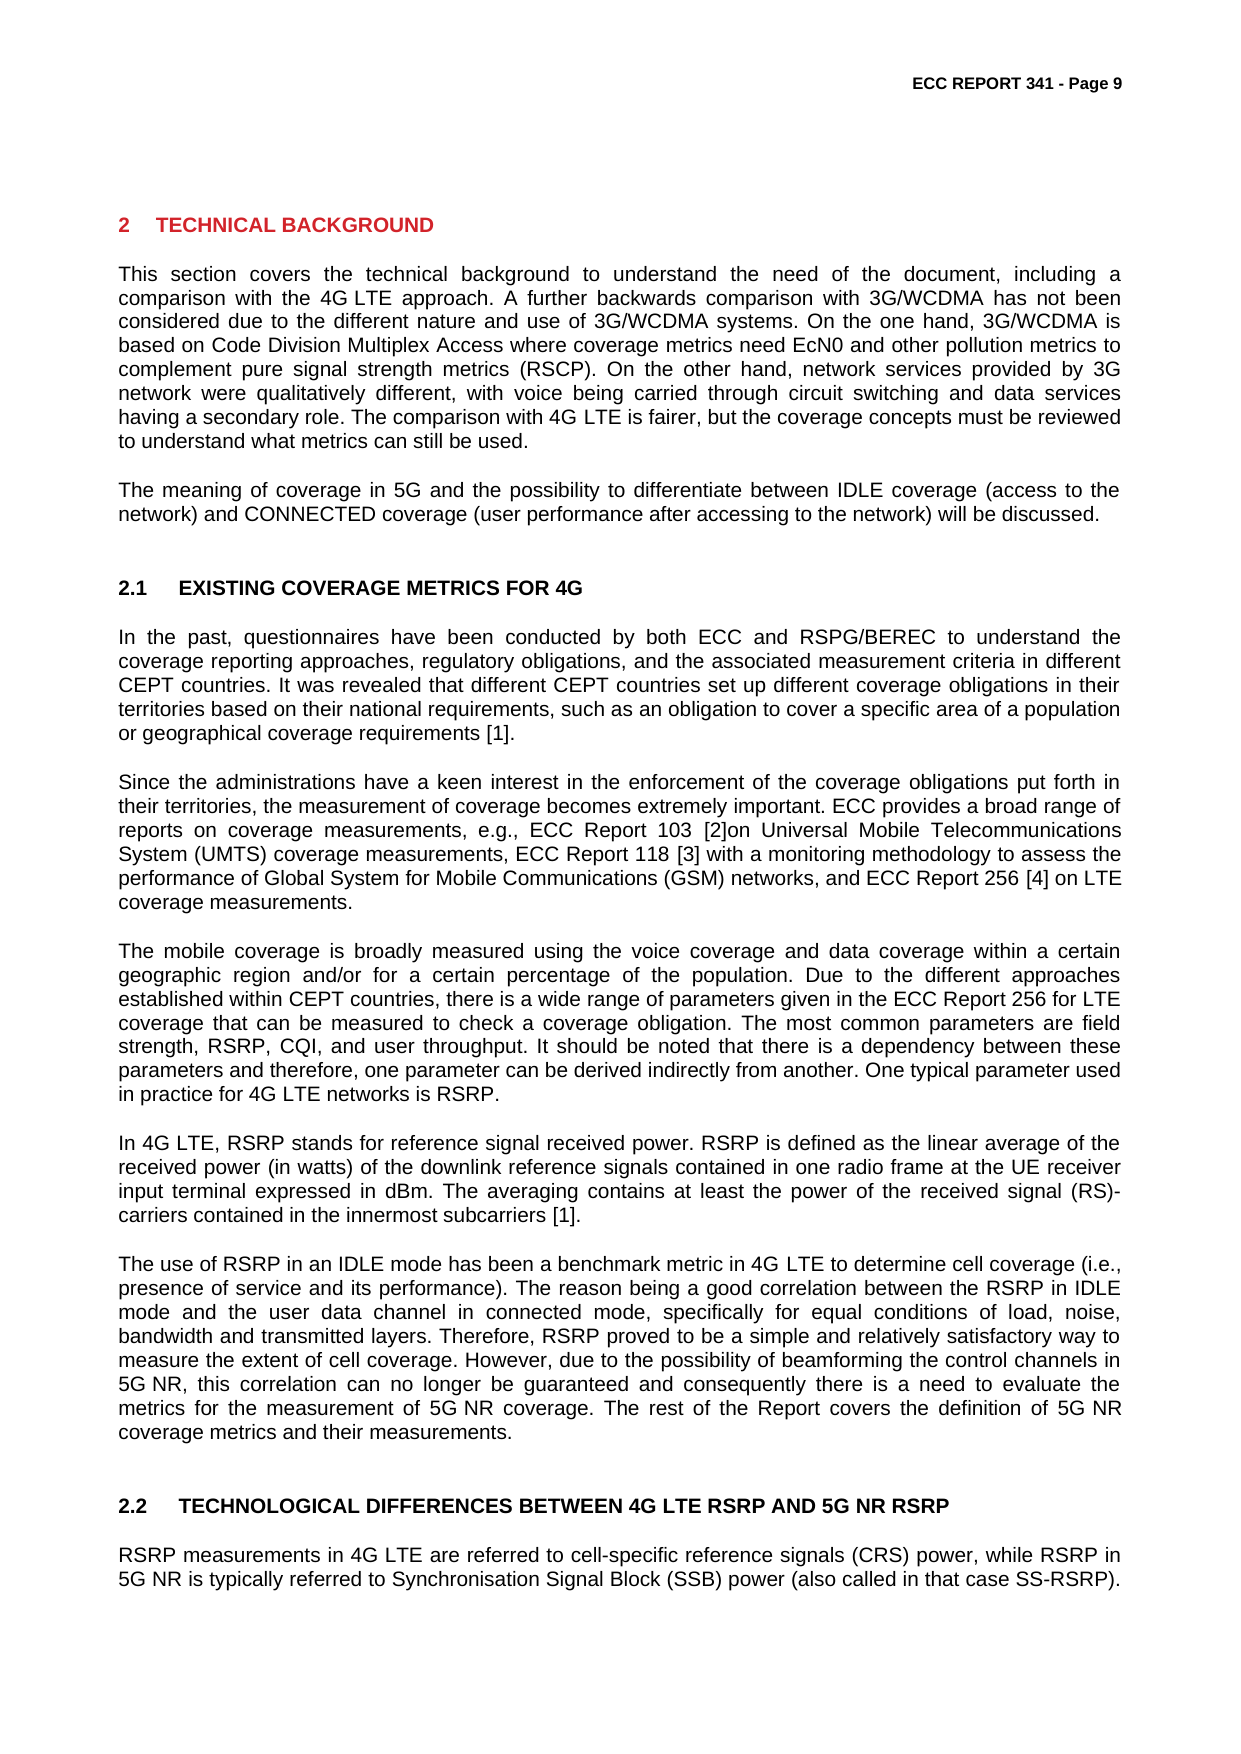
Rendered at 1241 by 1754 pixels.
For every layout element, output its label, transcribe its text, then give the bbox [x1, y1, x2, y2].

text This section covers the technical background to understand the need of the document, including a comparison with the 4G LTE approach. A further backwards comparison with 3G/WCDMA has not been considered due to the different nature and use of 3G/WCDMA systems. On the one hand, 3G/WCDMA is based on Code Division Multiplex Access where coverage metrics need EcN0 and other pollution metrics to complement pure signal strength metrics (RSCP). On the other hand, network services provided by 3G network were qualitatively different, with voice being carried through circuit switching and data services having a secondary role. The comparison with 4G LTE is fairer, but the coverage concepts must be reviewed to understand what metrics can still be used. [118, 261, 1122, 453]
text In the past, questionnaires have been conducted by both ECC and RSPG/BEREC to understand the coverage reporting approaches, regulatory obligations, and the associated measurement criteria in different CEPT countries. It was revealed that different CEPT countries set up different coverage obligations in their territories based on their national requirements, such as an obligation to cover a specific area of a population or geographical coverage requirements [1]. [118, 625, 1122, 745]
subtitle Technical Background [118, 212, 1122, 236]
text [118, 1543, 1122, 1591]
subtitle Technological differences between 4G LTE RSRP and 5G NR RSRP [118, 1494, 1122, 1518]
text The meaning of coverage in 5G and the possibility to differentiate between IDLE coverage (access to the network) and CONNECTED coverage (user performance after accessing to the network) will be discussed. [118, 478, 1122, 526]
text In 4G LTE, RSRP stands for reference signal received power. RSRP is defined as the linear average of the received power (in watts) of the downlink reference signals contained in one radio frame at the UE receiver input terminal expressed in dBm. The averaging contains at least the power of the received signal (RS)-carriers contained in the innermost subcarriers [1]. [118, 1131, 1122, 1227]
subtitle Existing coverage metrics for 4G [118, 576, 1122, 600]
text Since the administrations have a keen interest in the enforcement of the coverage obligations put forth in their territories, the measurement of coverage becomes extremely important. ECC provides a broad range of reports on coverage measurements, e.g., ECC Report 103 [2]on Universal Mobile Telecommunications System (UMTS) coverage measurements, ECC Report 118 [3] with a monitoring methodology to assess the performance of Global System for Mobile Communications (GSM) networks, and ECC Report 256 [4] on LTE coverage measurements. [118, 770, 1122, 913]
text The use of RSRP in an IDLE mode has been a benchmark metric in 4G LTE to determine cell coverage (i.e., presence of service and its performance). The reason being a good correlation between the RSRP in IDLE mode and the user data channel in connected mode, specifically for equal conditions of load, noise, bandwidth and transmitted layers. Therefore, RSRP proved to be a simple and relatively satisfactory way to measure the extent of cell coverage. However, due to the possibility of beamforming the control channels in 5G NR, this correlation can no longer be guaranteed and consequently there is a need to evaluate the metrics for the measurement of 5G NR coverage. The rest of the Report covers the definition of 5G NR coverage metrics and their measurements. [118, 1252, 1122, 1444]
text The mobile coverage is broadly measured using the voice coverage and data coverage within a certain geographic region and/or for a certain percentage of the population. Due to the different approaches established within CEPT countries, there is a wide range of parameters given in the ECC Report 256 for LTE coverage that can be measured to check a coverage obligation. The most common parameters are field strength, RSRP, CQI, and user throughput. It should be noted that there is a dependency between these parameters and therefore, one parameter can be derived indirectly from another. One typical parameter used in practice for 4G LTE networks is RSRP. [118, 938, 1122, 1106]
